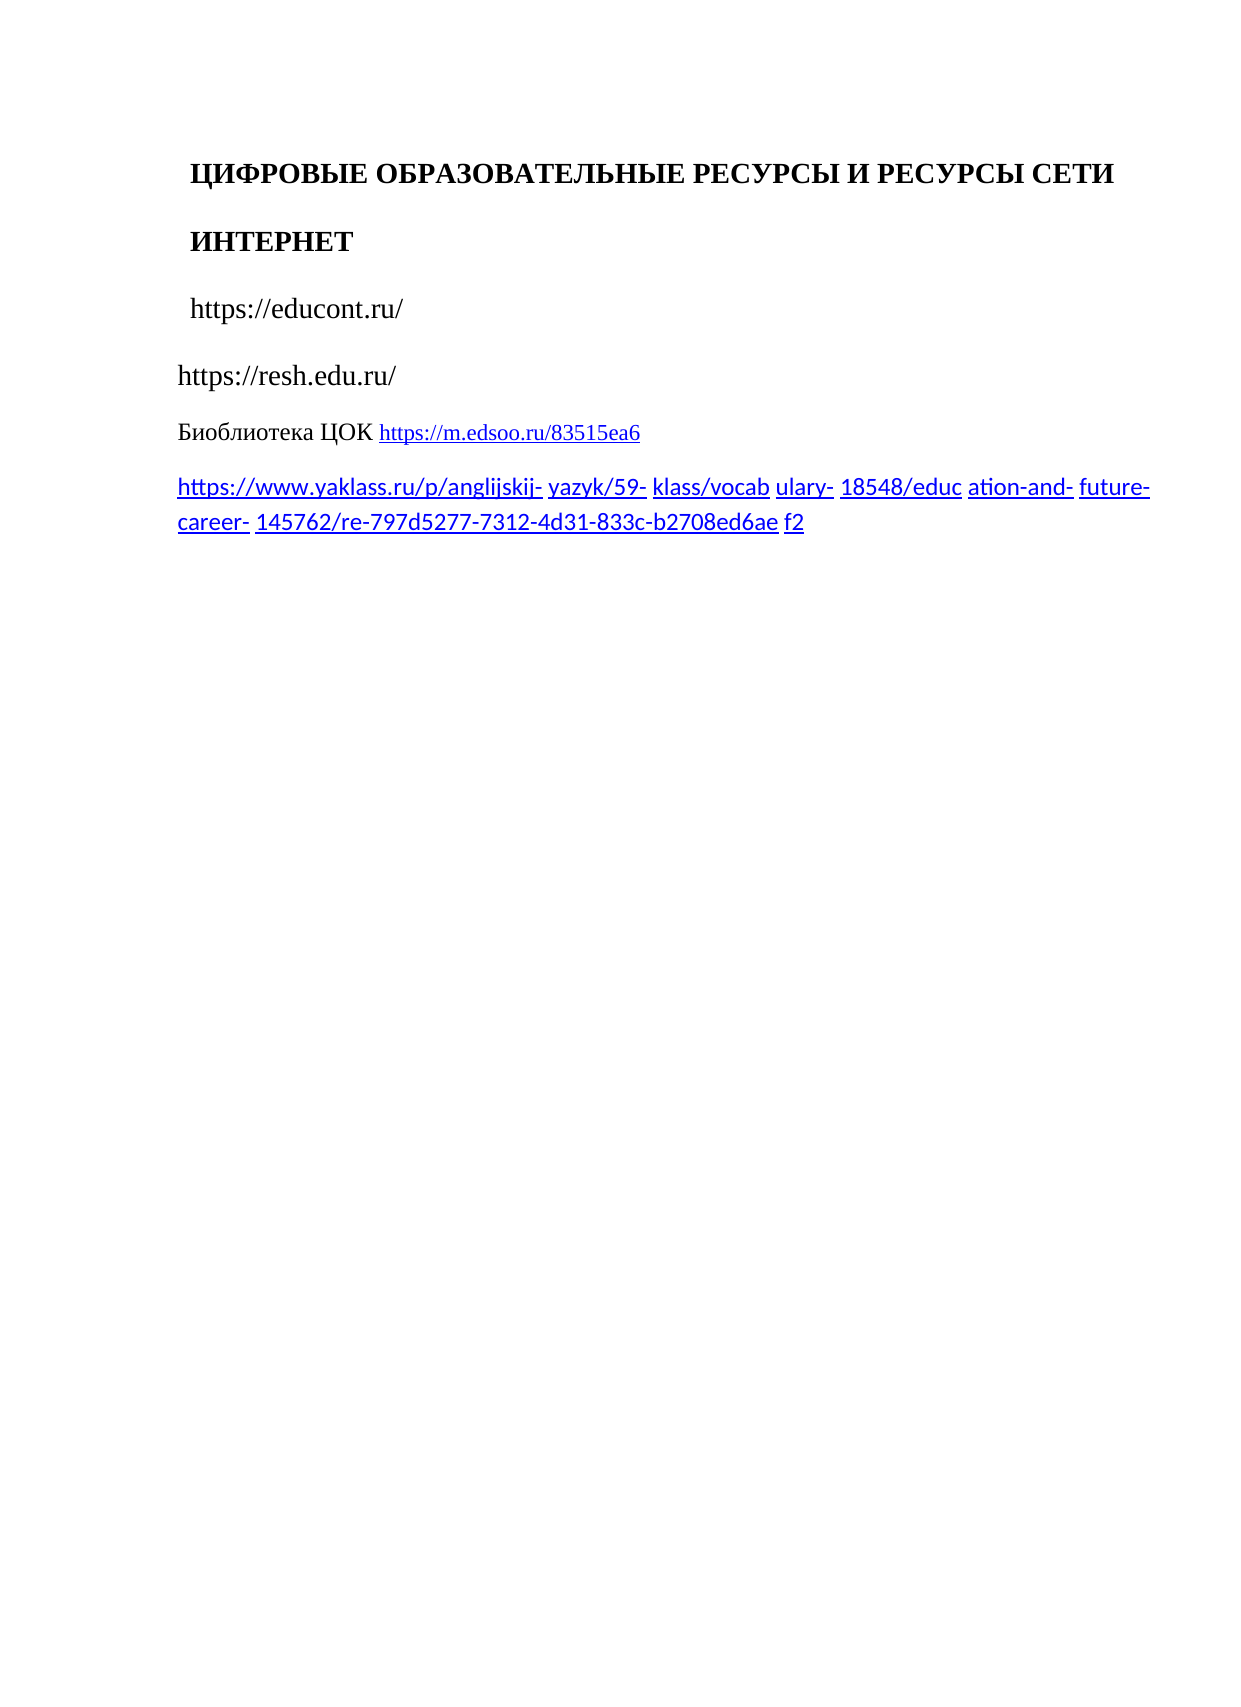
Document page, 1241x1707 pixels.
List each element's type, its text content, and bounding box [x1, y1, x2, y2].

text ЦИФРОВЫЕ ОБРАЗОВАТЕЛЬНЫЕ РЕСУРСЫ И РЕСУРСЫ СЕТИ ИНТЕРНЕТ [190, 157, 1152, 257]
text ​​‌https://educont.ru/‌​ [190, 291, 1152, 324]
text https://www.yaklass.ru/p/anglijskij- yazyk/59- klass/vocab ulary- 18548/educ ation-and- future- career- 145762/re-797d5277-7312-4d31-833c-b2708ed6ae f2 [177, 471, 1152, 537]
text Биоблиотека ЦОК https://m.edsoo.ru/83515ea6 [177, 417, 1152, 446]
text https://resh.edu.ru/ [177, 358, 1152, 391]
